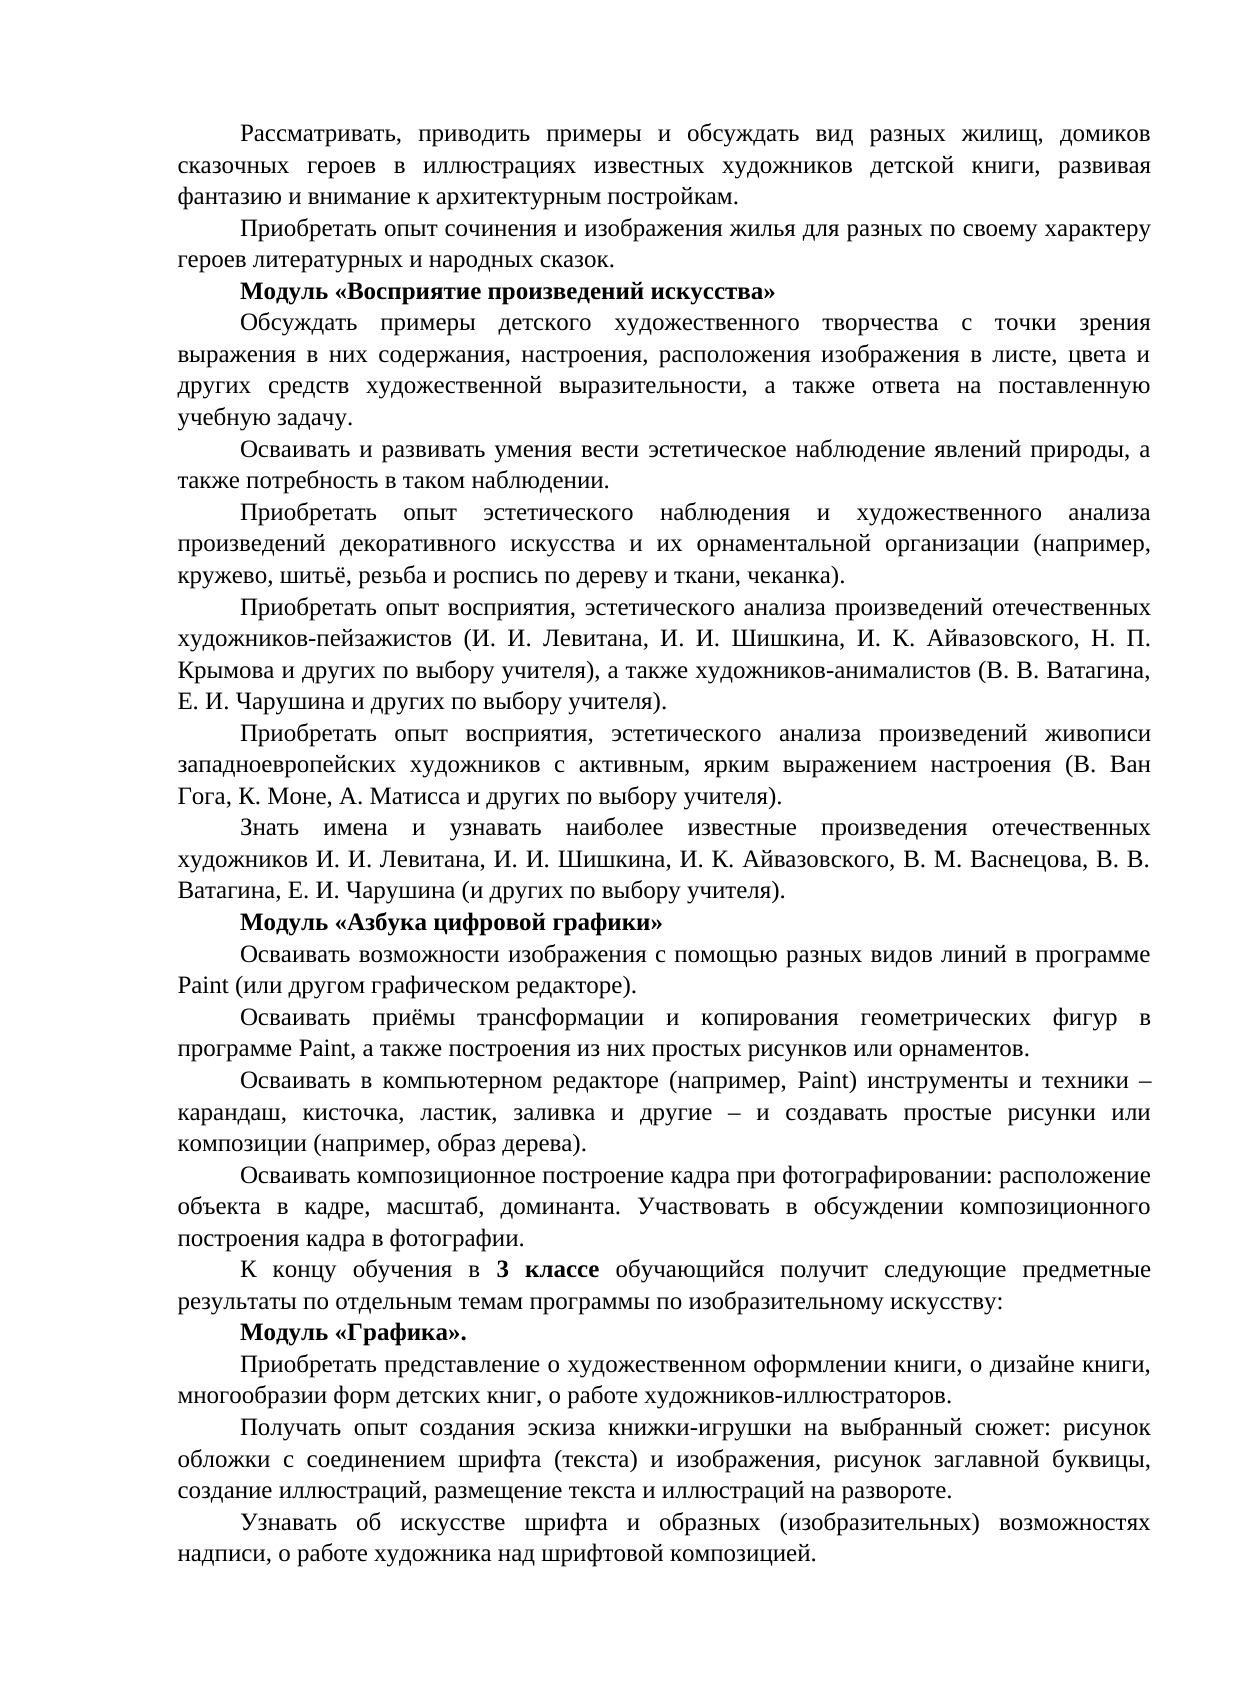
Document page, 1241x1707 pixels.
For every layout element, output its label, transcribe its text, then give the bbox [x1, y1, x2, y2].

text Обсуждать примеры детского художественного творчества с точки зрения выражения в них содержания, настроения, расположения изображения в листе, цвета и других средств художественной выразительности, а также ответа на поставленную учебную задачу. [177, 307, 1152, 431]
text Осваивать приёмы трансформации и копирования геометрических фигур в программе Paint, а также построения из них простых рисунков или орнаментов. [177, 1002, 1152, 1062]
text Осваивать и развивать умения вести эстетическое наблюдение явлений природы, а также потребность в таком наблюдении. [177, 434, 1152, 494]
text Приобретать опыт сочинения и изображения жилья для разных по своему характеру героев литературных и народных сказок. [177, 213, 1152, 273]
text Осваивать композиционное построение кадра при фотографировании: расположение объекта в кадре, масштаб, доминанта. Участвовать в обсуждении композиционного построения кадра в фотографии. [177, 1160, 1152, 1252]
text Знать имена и узнавать наиболее известные произведения отечественных художников И. И. Левитана, И. И. Шишкина, И. К. Айвазовского, В. М. Васнецова, В. В. Ватагина, Е. И. Чарушина (и других по выбору учителя). [177, 812, 1152, 904]
text Модуль «Графика». [177, 1317, 1152, 1346]
text Модуль «Азбука цифровой графики» [177, 907, 1152, 936]
text К концу обучения в 3 классе обучающийся получит следующие предметные результаты по отдельным темам программы по изобразительному искусству: [177, 1254, 1152, 1315]
text Рассматривать, приводить примеры и обсуждать вид разных жилищ, домиков сказочных героев в иллюстрациях известных художников детской книги, развивая фантазию и внимание к архитектурным постройкам. [177, 118, 1152, 210]
text Модуль «Восприятие произведений искусства» [177, 276, 1152, 305]
text Приобретать опыт восприятия, эстетического анализа произведений живописи западноевропейских художников с активным, ярким выражением настроения (В. Ван Гога, К. Моне, А. Матисса и других по выбору учителя). [177, 718, 1152, 810]
text Приобретать опыт эстетического наблюдения и художественного анализа произведений декоративного искусства и их орнаментальной организации (например, кружево, шитьё, резьба и роспись по дереву и ткани, чеканка). [177, 497, 1152, 589]
text Получать опыт создания эскиза книжки-игрушки на выбранный сюжет: рисунок обложки с соединением шрифта (текста) и изображения, рисунок заглавной буквицы, создание иллюстраций, размещение текста и иллюстраций на развороте. [177, 1412, 1152, 1504]
text Приобретать опыт восприятия, эстетического анализа произведений отечественных художников-пейзажистов (И. И. Левитана, И. И. Шишкина, И. К. Айвазовского, Н. П. Крымова и других по выбору учителя), а также художников-анималистов (В. В. Ватагина, Е. И. Чарушина и других по выбору учителя). [177, 592, 1152, 715]
text Узнавать об искусстве шрифта и образных (изобразительных) возможностях надписи, о работе художника над шрифтовой композицией. [177, 1507, 1152, 1567]
text Приобретать представление о художественном оформлении книги, о дизайне книги, многообразии форм детских книг, о работе художников-иллюстраторов. [177, 1349, 1152, 1409]
text Осваивать в компьютерном редакторе (например, Paint) инструменты и техники – карандаш, кисточка, ластик, заливка и другие – и создавать простые рисунки или композиции (например, образ дерева). [177, 1065, 1152, 1157]
text Осваивать возможности изображения с помощью разных видов линий в программе Paint (или другом графическом редакторе). [177, 939, 1152, 999]
